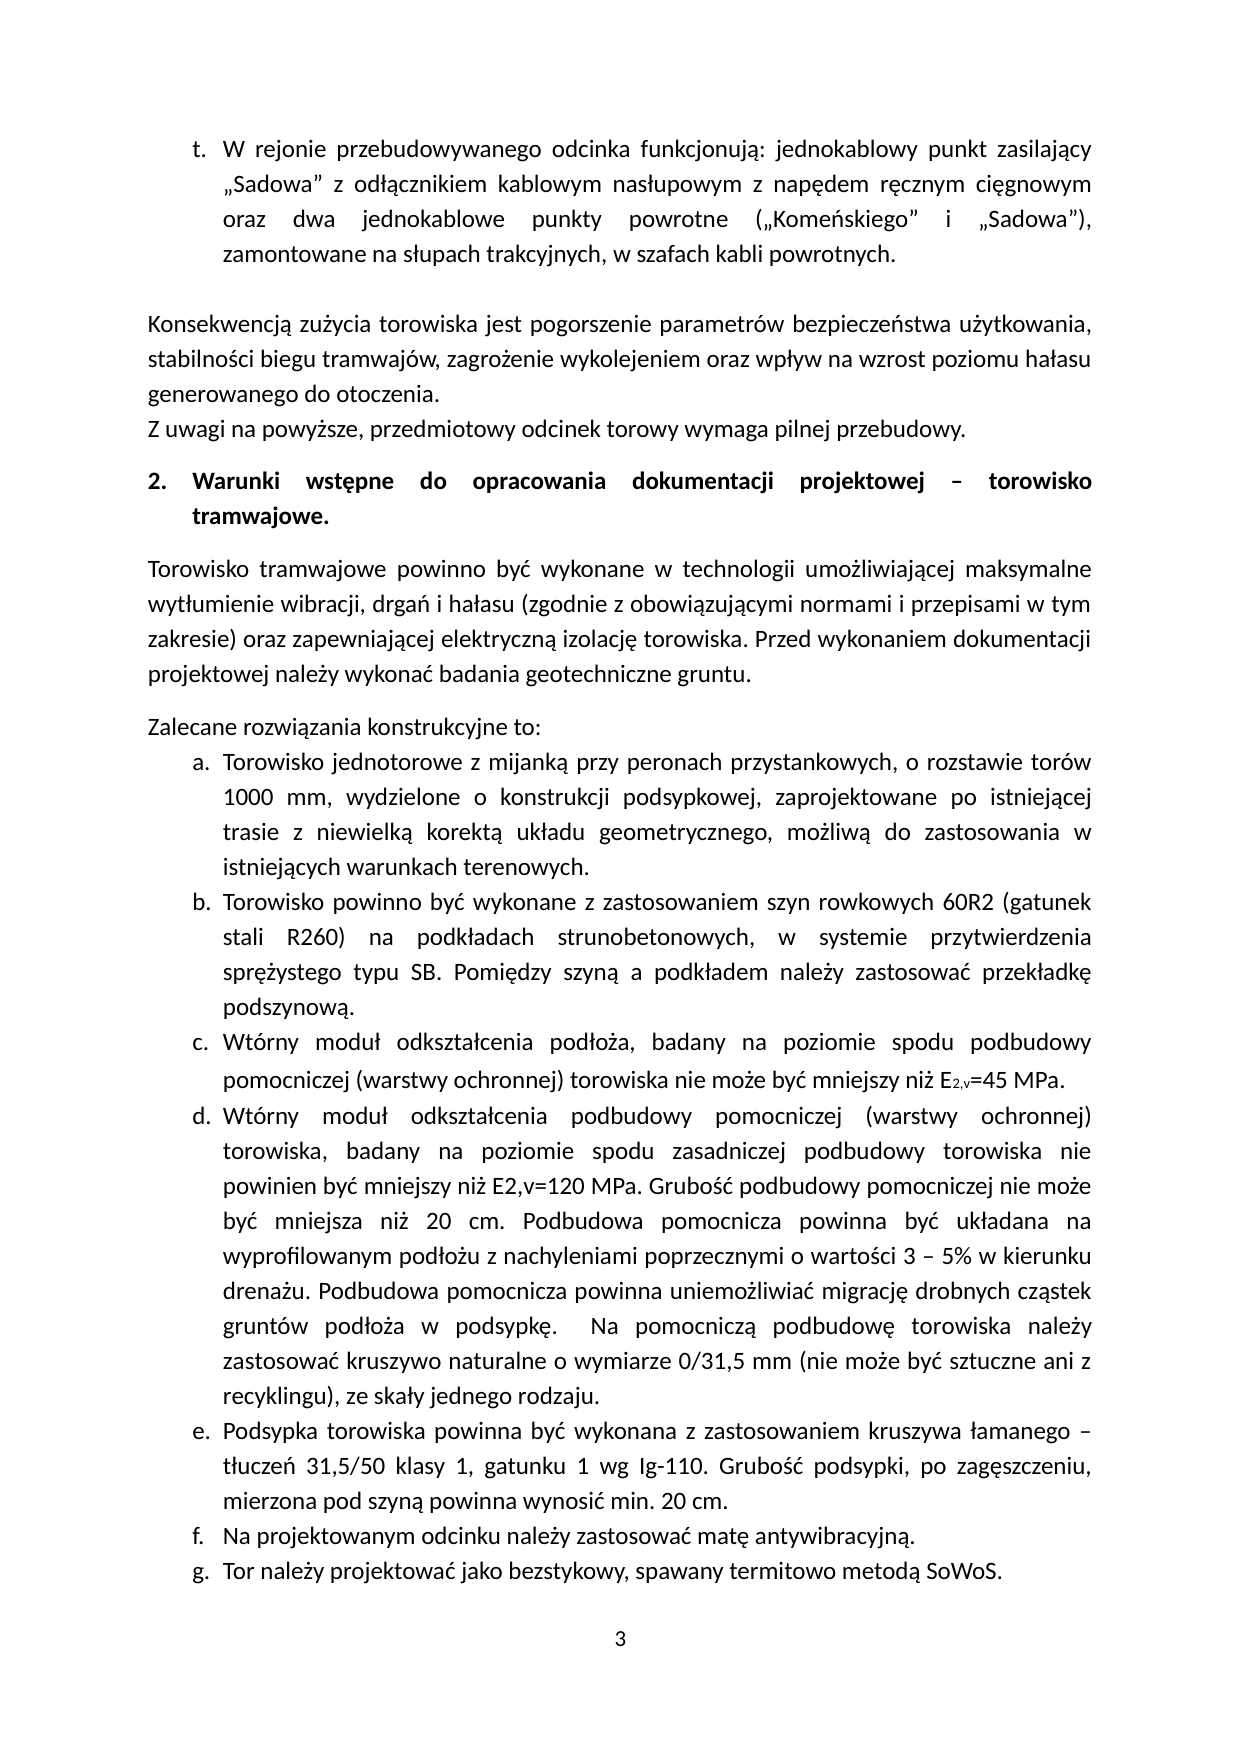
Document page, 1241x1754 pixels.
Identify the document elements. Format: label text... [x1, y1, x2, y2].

list Wtórny moduł odkształcenia podłoża, badany na poziomie spodu podbudowy pomocniczej (warstwy ochronnej) torowiska nie może być mniejszy niż E2,v=45 MPa. [192, 1026, 1093, 1095]
list Wtórny moduł odkształcenia podbudowy pomocniczej (warstwy ochronnej) torowiska, badany na poziomie spodu zasadniczej podbudowy torowiska nie powinien być mniejszy niż E2,v=120 MPa. Grubość podbudowy pomocniczej nie może być mniejsza niż 20 cm. Podbudowa pomocnicza powinna być układana na wyprofilowanym podłożu z nachyleniami poprzecznymi o wartości 3 – 5% w kierunku drenażu. Podbudowa pomocnicza powinna uniemożliwiać migrację drobnych cząstek gruntów podłoża w podsypkę. Na pomocniczą podbudowę torowiska należy zastosować kruszywo naturalne o wymiarze 0/31,5 mm (nie może być sztuczne ani z recyklingu), ze skały jednego rodzaju. [192, 1101, 1093, 1411]
text Konsekwencją zużycia torowiska jest pogorszenie parametrów bezpieczeństwa użytkowania, stabilności biegu tramwajów, zagrożenie wykolejeniem oraz wpływ na wzrost poziomu hałasu generowanego do otoczenia. [148, 308, 1093, 408]
list Podsypka torowiska powinna być wykonana z zastosowaniem kruszywa łamanego – tłuczeń 31,5/50 klasy 1, gatunku 1 wg Ig-110. Grubość podsypki, po zagęszczeniu, mierzona pod szyną powinna wynosić min. 20 cm. [192, 1416, 1093, 1516]
list Torowisko powinno być wykonane z zastosowaniem szyn rowkowych 60R2 (gatunek stali R260) na podkładach strunobetonowych, w systemie przytwierdzenia sprężystego typu SB. Pomiędzy szyną a podkładem należy zastosować przekładkę podszynową. [192, 886, 1093, 1021]
text Torowisko tramwajowe powinno być wykonane w technologii umożliwiającej maksymalne wytłumienie wibracji, drgań i hałasu (zgodnie z obowiązującymi normami i przepisami w tym zakresie) oraz zapewniającej elektryczną izolację torowiska. Przed wykonaniem dokumentacji projektowej należy wykonać badania geotechniczne gruntu. [148, 553, 1093, 689]
list Na projektowanym odcinku należy zastosować matę antywibracyjną. [192, 1521, 1093, 1551]
list Warunki wstępne do opracowania dokumentacji projektowej – torowisko tramwajowe. [148, 466, 1093, 531]
list Torowisko jednotorowe z mijanką przy peronach przystankowych, o rozstawie torów 1000 mm, wydzielone o konstrukcji podsypkowej, zaprojektowane po istniejącej trasie z niewielką korektą układu geometrycznego, możliwą do zastosowania w istniejących warunkach terenowych. [192, 746, 1093, 881]
list Tor należy projektować jako bezstykowy, spawany termitowo metodą SoWoS. [192, 1556, 1093, 1586]
text Zalecane rozwiązania konstrukcyjne to: [103, 711, 1093, 741]
list W rejonie przebudowywanego odcinka funkcjonują: jednokablowy punkt zasilający „Sadowa” z odłącznikiem kablowym nasłupowym z napędem ręcznym cięgnowym oraz dwa jednokablowe punkty powrotne („Komeńskiego” i „Sadowa”), zamontowane na słupach trakcyjnych, w szafach kabli powrotnych. [192, 133, 1093, 268]
text Z uwagi na powyższe, przedmiotowy odcinek torowy wymaga pilnej przebudowy. [148, 413, 1093, 443]
